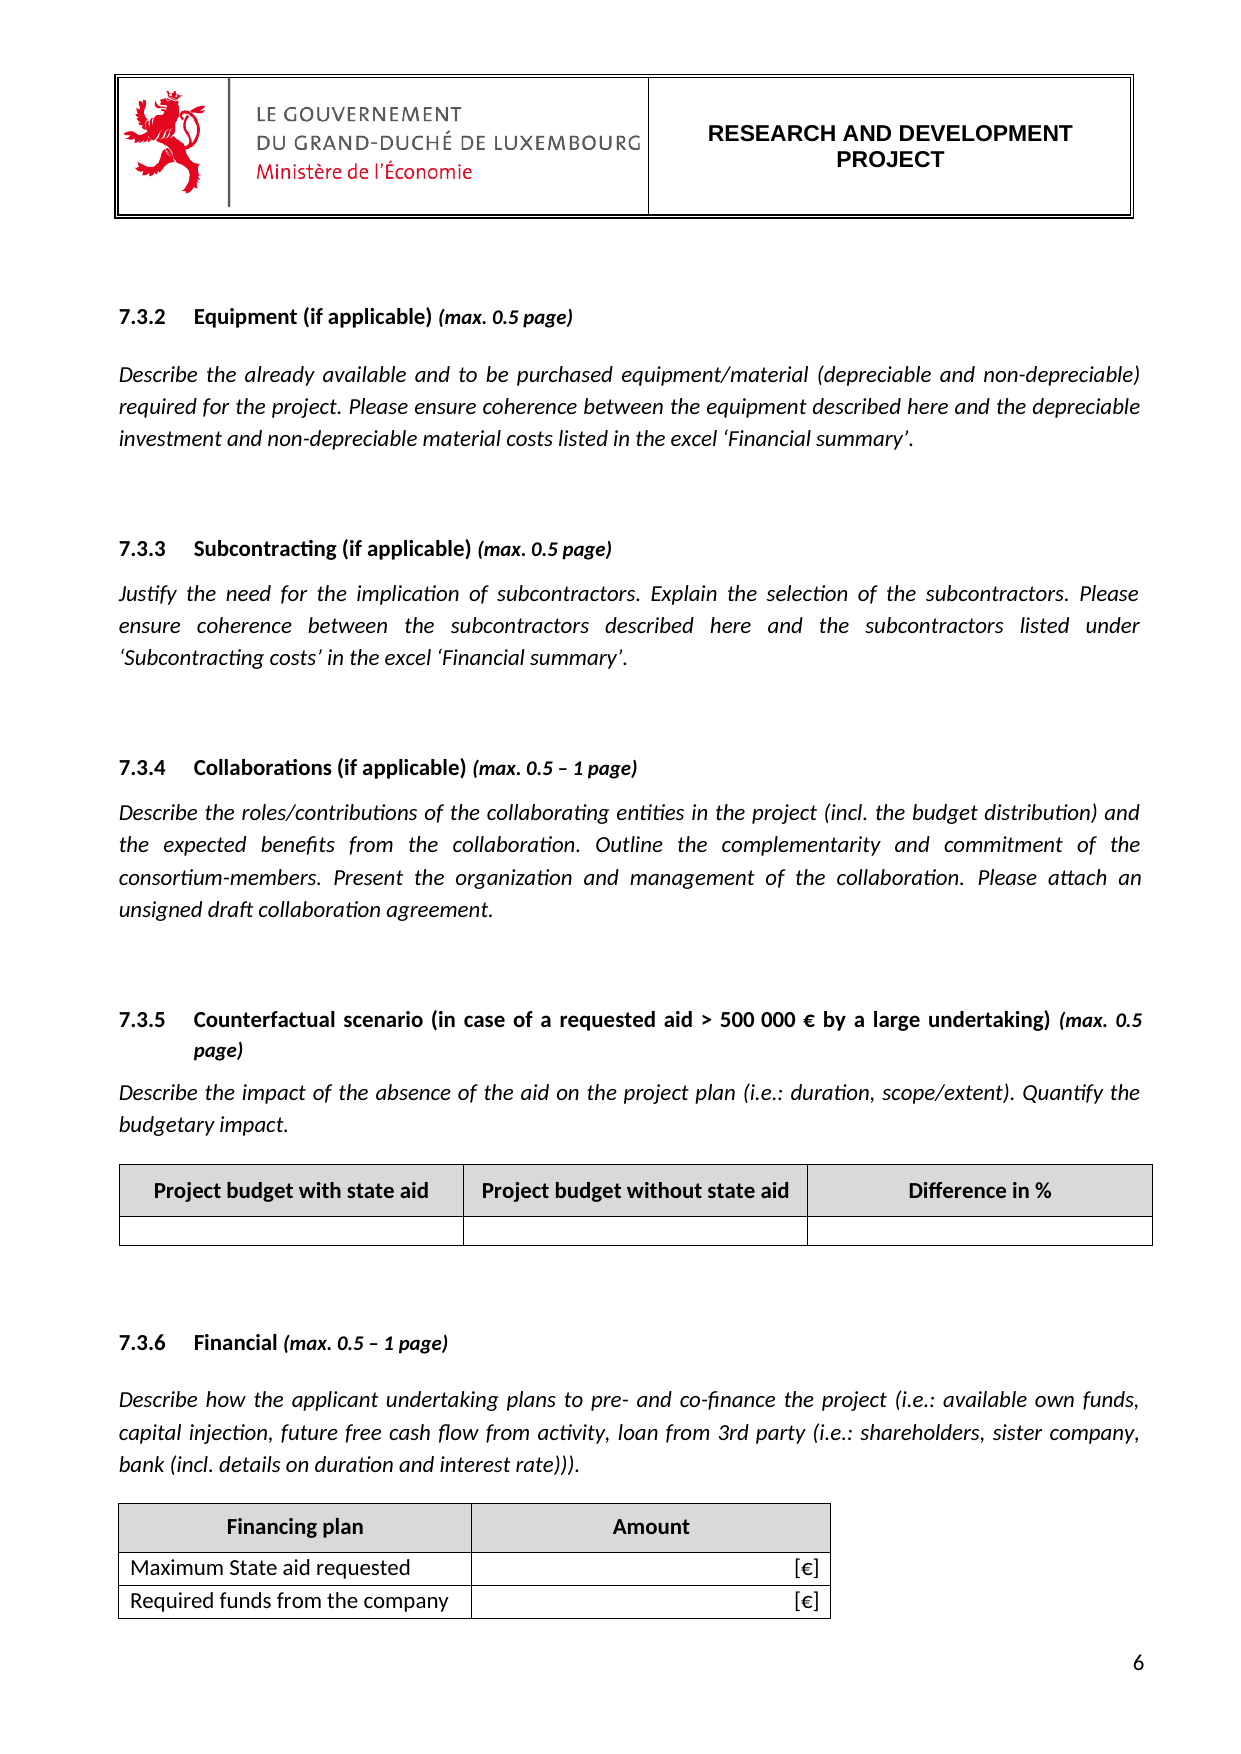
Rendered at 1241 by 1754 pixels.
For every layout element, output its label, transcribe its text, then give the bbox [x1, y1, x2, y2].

subtitle Counterfactual scenario (in case of a requested aid > 500 000 € by a large undertaking) (max. 0.5 page) [118, 1005, 1144, 1062]
table_header Financing plan [119, 1504, 471, 1552]
subtitle Financial (max. 0.5 – 1 page) [118, 1328, 1144, 1356]
table_cell [120, 1217, 463, 1245]
table_cell [808, 1217, 1152, 1245]
text Describe the already available and to be purchased equipment/material (depreciable and non-depreciable) required for the project. Please ensure coherence between the equipment described here and the depreciable investment and non-depreciable material costs listed in the excel ‘Financial summary’. [118, 360, 1144, 452]
subtitle Collaborations (if applicable) (max. 0.5 – 1 page) [118, 753, 1144, 782]
table_header Project budget without state aid [464, 1165, 807, 1216]
table_header Difference in % [808, 1165, 1152, 1216]
table_cell [€] [472, 1586, 830, 1618]
text Describe the impact of the absence of the aid on the project plan (i.e.: duration, scope/extent). Quantify the budgetary impact. [118, 1078, 1144, 1139]
subtitle Subcontracting (if applicable) (max. 0.5 page) [118, 534, 1144, 562]
picture [123, 78, 640, 207]
table_cell [464, 1217, 807, 1245]
table_header Amount [472, 1504, 830, 1552]
subtitle Equipment (if applicable) (max. 0.5 page) [118, 302, 1144, 331]
table_cell [€] [472, 1553, 830, 1585]
table_cell Maximum State aid requested [119, 1553, 471, 1585]
text Describe the roles/contributions of the collaborating entities in the project (incl. the budget distribution) and the expected benefits from the collaboration. Outline the complementarity and commitment of the consortium-members. Present the organization and management of the collaboration. Please attach an unsigned draft collaboration agreement. [118, 798, 1144, 923]
text Justify the need for the implication of subcontractors. Explain the selection of the subcontractors. Please ensure coherence between the subcontractors described here and the subcontractors listed under ‘Subcontracting costs’ in the excel ‘Financial summary’. [118, 579, 1144, 671]
table_header Project budget with state aid [120, 1165, 463, 1216]
table_cell Required funds from the company [119, 1586, 471, 1618]
text Describe how the applicant undertaking plans to pre- and co-finance the project (i.e.: available own funds, capital injection, future free cash flow from activity, loan from 3rd party (i.e.: shareholders, sister company, bank (incl. details on duration and interest rate))). [118, 1386, 1144, 1478]
